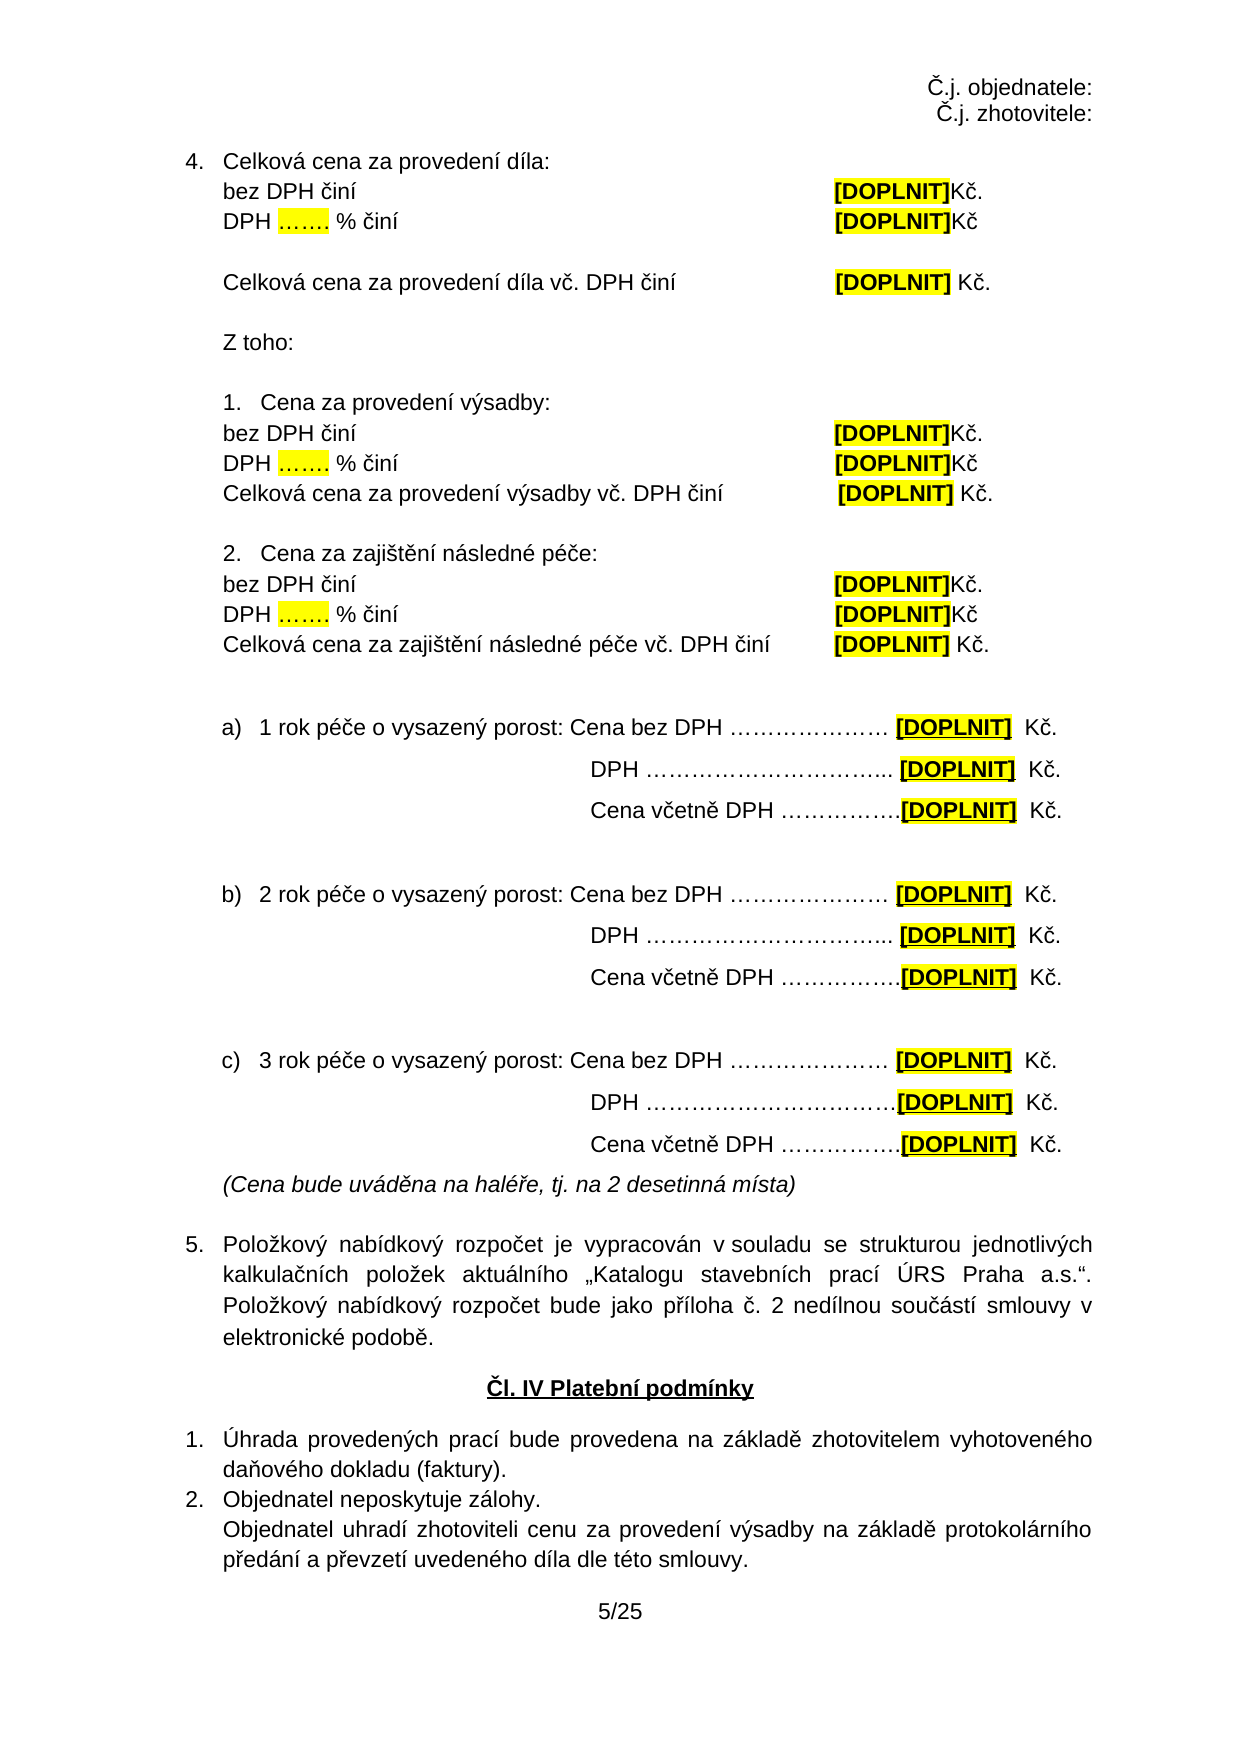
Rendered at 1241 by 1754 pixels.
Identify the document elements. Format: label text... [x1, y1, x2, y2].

list DPH ……. % činí [DOPLNIT]Kč [329, 601, 835, 627]
list bez DPH činí [DOPLNIT]Kč. [950, 571, 1093, 597]
list Cena za provedení výsadby: [223, 389, 1093, 416]
list Úhrada provedených prací bude provedena na základě zhotovitelem vyhotoveného daňového dokladu (faktury). [185, 1426, 1093, 1482]
text Cena včetně DPH …………….[DOPLNIT] Kč. [148, 1129, 1093, 1158]
list Cena za zajištění následné péče: [223, 540, 1093, 567]
list 2 rok péče o vysazený porost: Cena bez DPH ………………… [DOPLNIT] Kč. [221, 879, 1093, 908]
list Objednatel uhradí zhotoviteli cenu za provedení výsadby na základě protokolárního předání a převzetí uvedeného díla dle této smlouvy. [223, 1516, 1093, 1573]
list DPH ……. % činí [DOPLNIT]Kč [951, 601, 1093, 627]
list Položkový nabídkový rozpočet je vypracován v souladu se strukturou jednotlivých kalkulačních položek aktuálního „Katalogu stavebních prací ÚRS Praha a.s.“. Položkový nabídkový rozpočet bude jako příloha č. 2 nedílnou součástí smlouvy v elektronické podobě. [185, 1231, 1093, 1350]
text DPH …………………………... [DOPLNIT] Kč. [148, 921, 1093, 950]
list Objednatel neposkytuje zálohy. [185, 1486, 1093, 1512]
list Celková cena za zajištění následné péče vč. DPH činí [DOPLNIT] Kč. [223, 631, 834, 657]
text Cena včetně DPH …………….[DOPLNIT] Kč. [148, 796, 1093, 825]
list 1 rok péče o vysazený porost: Cena bez DPH ………………… [DOPLNIT] Kč. [221, 712, 1093, 741]
text DPH ……………………………[DOPLNIT] Kč. [148, 1087, 1093, 1116]
list bez DPH činí [DOPLNIT]Kč. [223, 178, 834, 204]
list Celková cena za provedení díla: [185, 148, 1093, 174]
list 3 rok péče o vysazený porost: Cena bez DPH ………………… [DOPLNIT] Kč. [221, 1046, 1093, 1075]
text Čl. IV Platební podmínky [148, 1374, 1093, 1401]
list DPH ……. % činí [DOPLNIT]Kč [223, 208, 1093, 264]
list Celková cena za provedení díla vč. DPH činí [DOPLNIT] Kč. [223, 268, 1093, 295]
list (Cena bude uváděna na haléře, tj. na 2 desetinná místa) [223, 1171, 1093, 1197]
list Z toho: [223, 329, 1093, 355]
text DPH …………………………... [DOPLNIT] Kč. [148, 754, 1093, 783]
list bez DPH činí [DOPLNIT]Kč. [223, 419, 1093, 446]
list bez DPH činí [DOPLNIT]Kč. [223, 571, 834, 597]
text Cena včetně DPH …………….[DOPLNIT] Kč. [148, 962, 1093, 991]
list bez DPH činí [DOPLNIT]Kč. [950, 178, 1093, 204]
list DPH ……. % činí [DOPLNIT]Kč Celková cena za provedení výsadby vč. DPH činí [DOPLNIT] Kč. [223, 450, 1093, 506]
